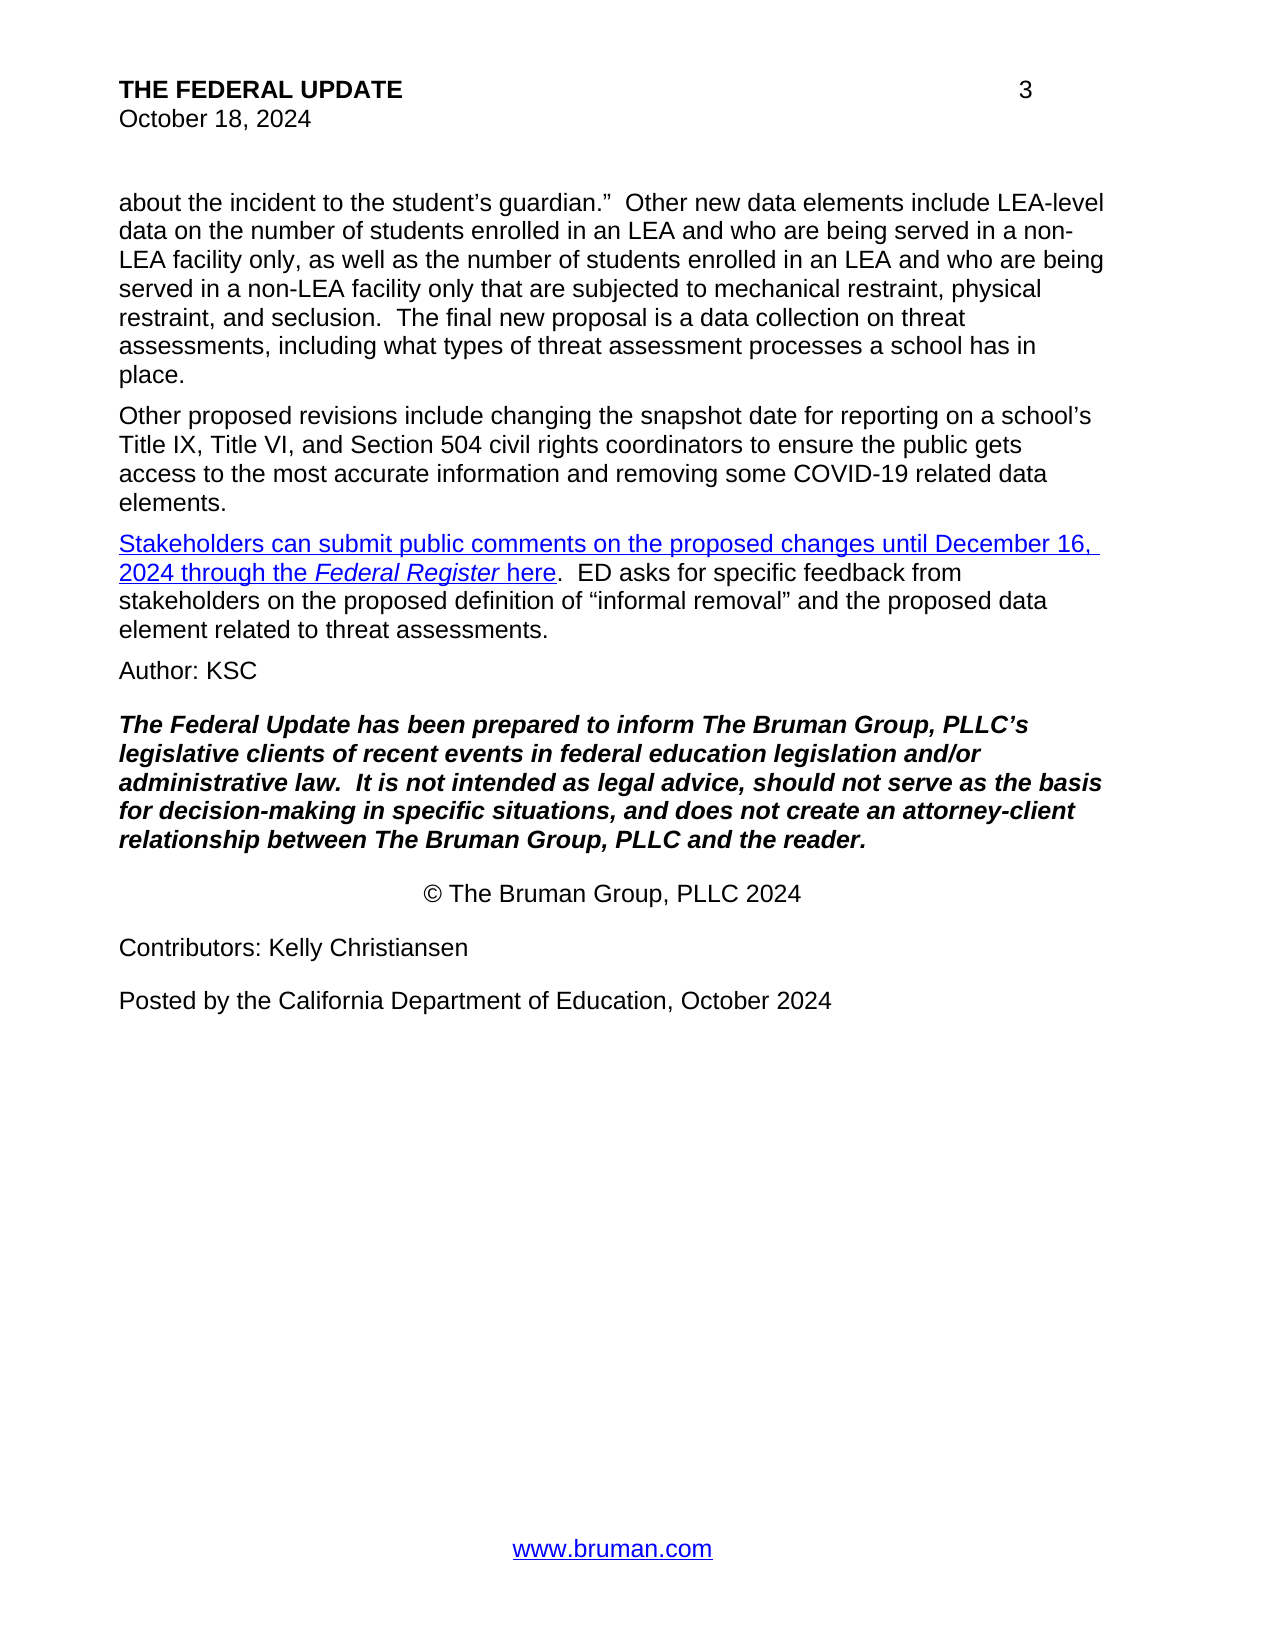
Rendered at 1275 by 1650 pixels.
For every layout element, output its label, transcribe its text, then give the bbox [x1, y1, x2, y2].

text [118, 187, 1106, 389]
text © The Bruman Group, PLLC 2024 [118, 879, 1106, 907]
text The Federal Update has been prepared to inform The Bruman Group, PLLC’s legislative clients of recent events in federal education legislation and/or administrative law. It is not intended as legal advice, should not serve as the basis for decision-making in specific situations, and does not create an attorney-client relationship between The Bruman Group, PLLC and the reader. [118, 710, 1106, 854]
text Other proposed revisions include changing the snapshot date for reporting on a school’s Title IX, Title VI, and Section 504 civil rights coordinators to ensure the public gets access to the most accurate information and removing some COVID-19 related data elements. [118, 401, 1106, 516]
text Contributors: Kelly Christiansen [118, 932, 1106, 961]
text Stakeholders can submit public comments on the proposed changes until December 16, 2024 through the Federal Register here. ED asks for specific feedback from stakeholders on the proposed definition of “informal removal” and the proposed data element related to threat assessments. [118, 529, 1106, 644]
text Author: KSC [118, 656, 1106, 685]
text Posted by the California Department of Education, October 2024 [118, 986, 1106, 1015]
